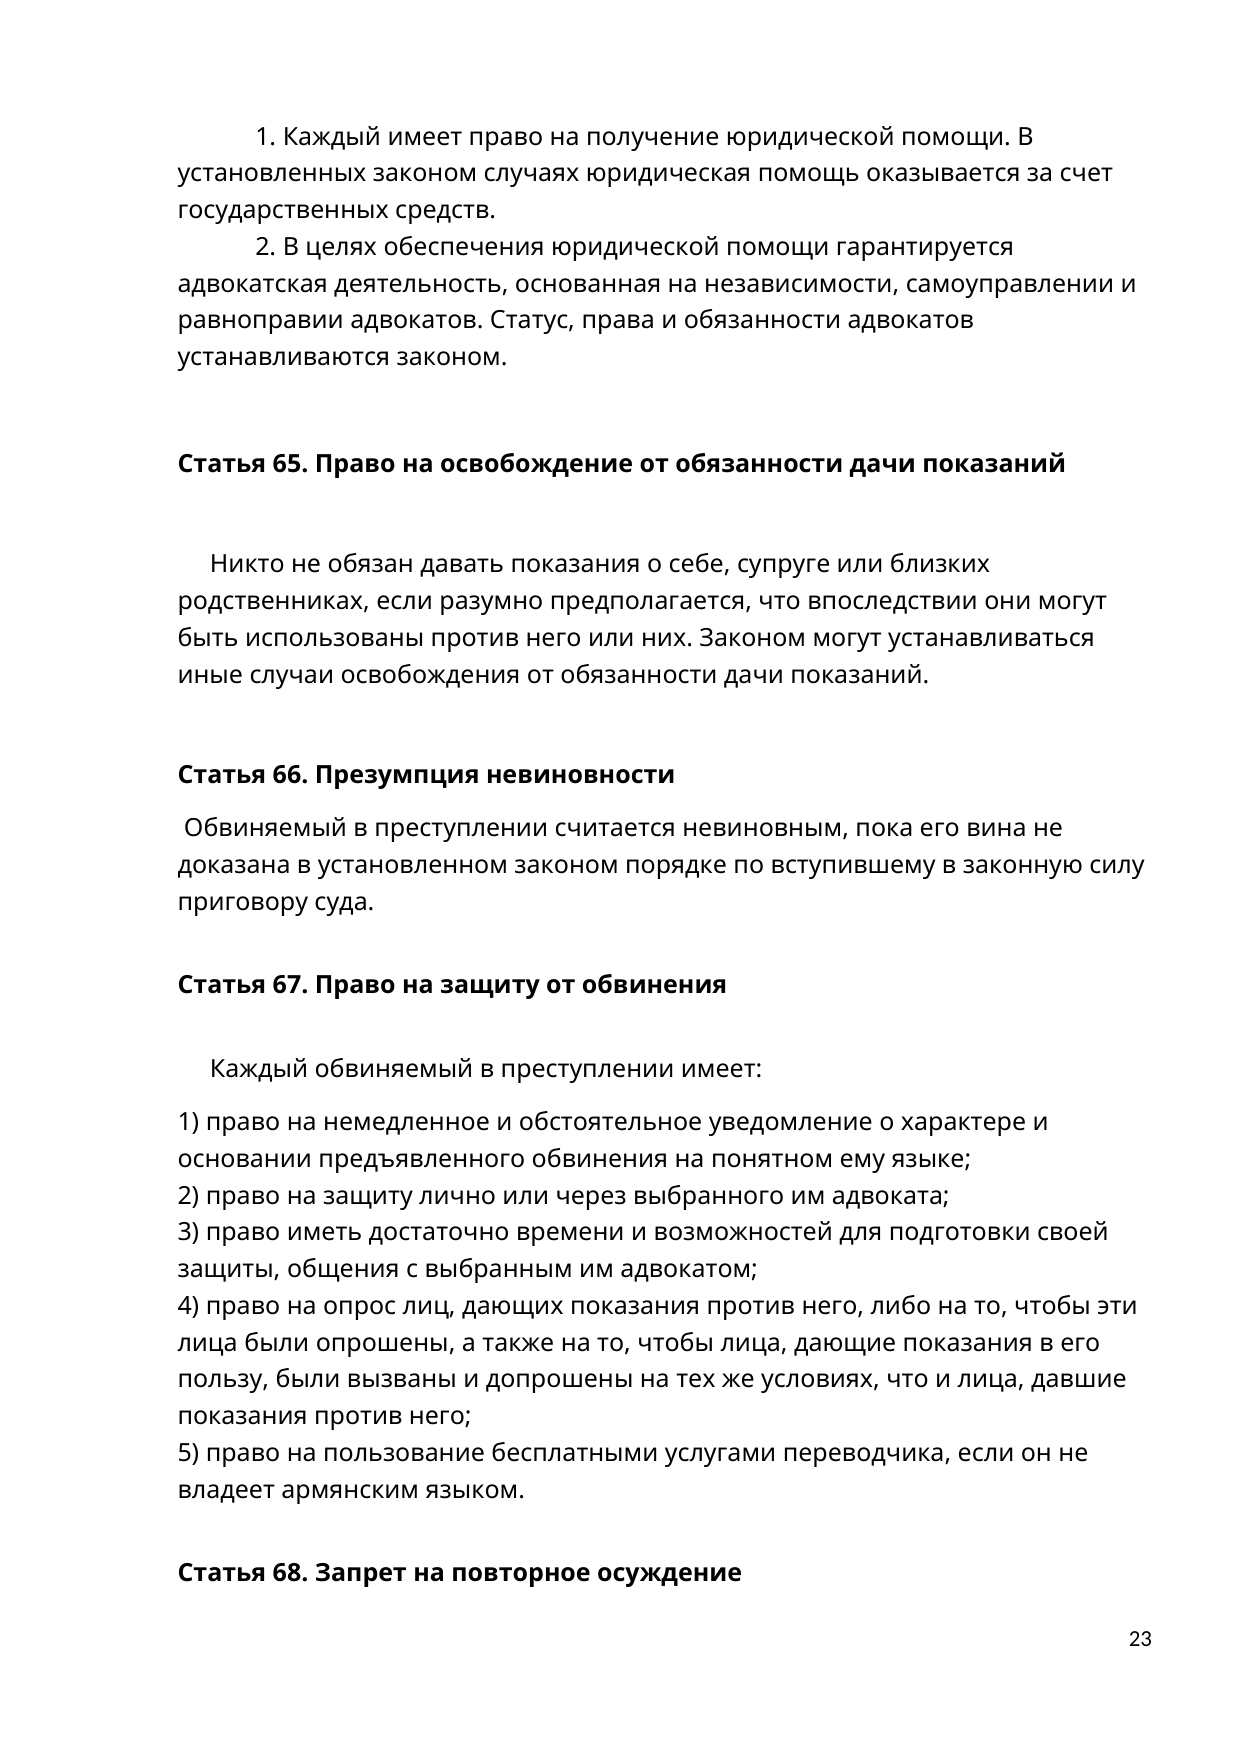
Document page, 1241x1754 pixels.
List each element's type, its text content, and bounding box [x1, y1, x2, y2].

text Статья 65. Право на освобождение от обязанности дачи показаний [177, 446, 1152, 480]
text 1) право на немедленное и обстоятельное уведомление о характере и основании предъявленного обвинения на понятном ему языке; 2) право на защиту лично или через выбранного им адвоката; 3) право иметь достаточно времени и возможностей для подготовки своей защиты, общения с выбранным им адвокатом; 4) право на опрос лиц, дающих показания против него, либо на то, чтобы эти лица были опрошены, а также на то, чтобы лица, дающие показания в его пользу, были вызваны и допрошены на тех же условиях, что и лица, давшие показания против него; 5) право на пользование бесплатными услугами переводчика, если он не владеет армянским языком. [177, 1104, 1152, 1536]
text Статья 66. Презумпция невиновности [177, 757, 1152, 791]
text Статья 68. Запрет на повторное осуждение [177, 1555, 1152, 1619]
text Обвиняемый в преступлении считается невиновным, пока его вина не доказана в установленном законом порядке по вступившему в законную силу приговору суда. [177, 810, 1152, 948]
text Статья 67. Право на защиту от обвинения [177, 967, 1152, 1031]
text 1. Каждый имеет право на получение юридической помощи. В установленных законом случаях юридическая помощь оказывается за счет государственных средств. 2. В целях обеспечения юридической помощи гарантируется адвокатская деятельность, основанная на независимости, самоуправлении и равноправии адвокатов. Статус, права и обязанности адвокатов устанавливаются законом. [177, 118, 1152, 373]
text Никто не обязан давать показания о себе, супруге или близких родственниках, если разумно предполагается, что впоследствии они могут быть использованы против него или них. Законом могут устанавливаться иные случаи освобождения от обязанности дачи показаний. [177, 546, 1152, 690]
text Каждый обвиняемый в преступлении имеет: [177, 1050, 1152, 1084]
